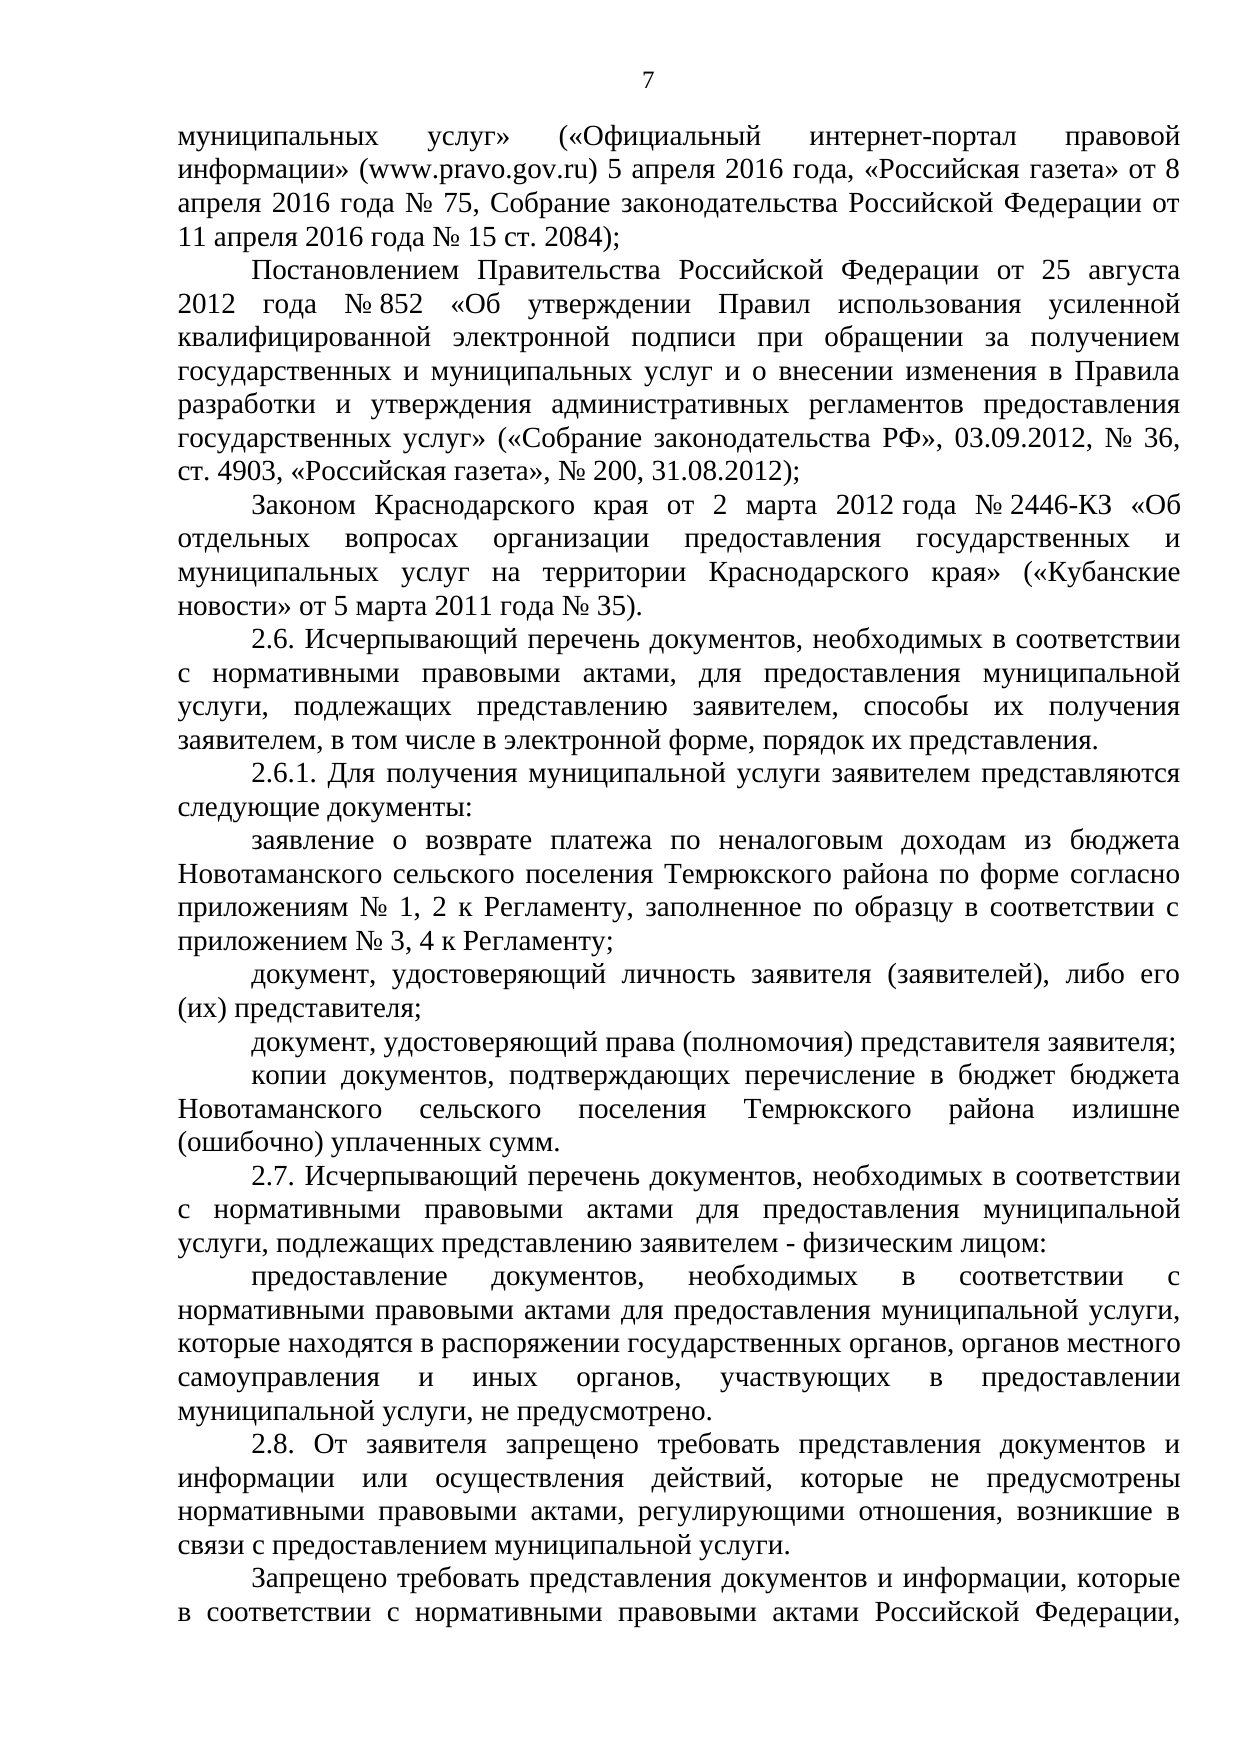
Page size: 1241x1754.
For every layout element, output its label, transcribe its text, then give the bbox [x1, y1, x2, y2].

text 2.6.1. Для получения муниципальной услуги заявителем представляются следующие документы: [177, 755, 1181, 822]
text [177, 118, 1181, 252]
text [177, 1560, 1181, 1627]
text заявление о возврате платежа по неналоговым доходам из бюджета Новотаманского сельского поселения Темрюкского района по форме согласно приложениям № 1, 2 к Регламенту, заполненное по образцу в соответствии с приложением № 3, 4 к Регламенту; [177, 822, 1181, 957]
text 2.7. Исчерпывающий перечень документов, необходимых в соответствии с нормативными правовыми актами для предоставления муниципальной услуги, подлежащих представлению заявителем - физическим лицом: [177, 1158, 1181, 1258]
text документ, удостоверяющий личность заявителя (заявителей), либо его (их) представителя; [177, 957, 1181, 1024]
text Постановлением Правительства Российской Федерации от 25 августа 2012 года № 852 «Об утверждении Правил использования усиленной квалифицированной электронной подписи при обращении за получением государственных и муниципальных услуг и о внесении изменения в Правила разработки и утверждения административных регламентов предоставления государственных услуг» («Собрание законодательства РФ», 03.09.2012, № 36, ст. 4903, «Российская газета», № 200, 31.08.2012); [177, 252, 1181, 487]
text предоставление документов, необходимых в соответствии с нормативными правовыми актами для предоставления муниципальной услуги, которые находятся в распоряжении государственных органов, органов местного самоуправления и иных органов, участвующих в предоставлении муниципальной услуги, не предусмотрено. [177, 1258, 1181, 1426]
text документ, удостоверяющий права (полномочия) представителя заявителя; [177, 1024, 1181, 1057]
text 2.6. Исчерпывающий перечень документов, необходимых в соответствии с нормативными правовыми актами, для предоставления муниципальной услуги, подлежащих представлению заявителем, способы их получения заявителем, в том числе в электронной форме, порядок их представления. [177, 621, 1181, 755]
text 2.8. От заявителя запрещено требовать представления документов и информации или осуществления действий, которые не предусмотрены нормативными правовыми актами, регулирующими отношения, возникшие в связи с предоставлением муниципальной услуги. [177, 1426, 1181, 1560]
text копии документов, подтверждающих перечисление в бюджет бюджета Новотаманского сельского поселения Темрюкского района излишне (ошибочно) уплаченных сумм. [177, 1057, 1181, 1158]
text Законом Краснодарского края от 2 марта 2012 года № 2446-КЗ «Об отдельных вопросах организации предоставления государственных и муниципальных услуг на территории Краснодарского края» («Кубанские новости» от 5 марта 2011 года № 35). [177, 487, 1181, 621]
